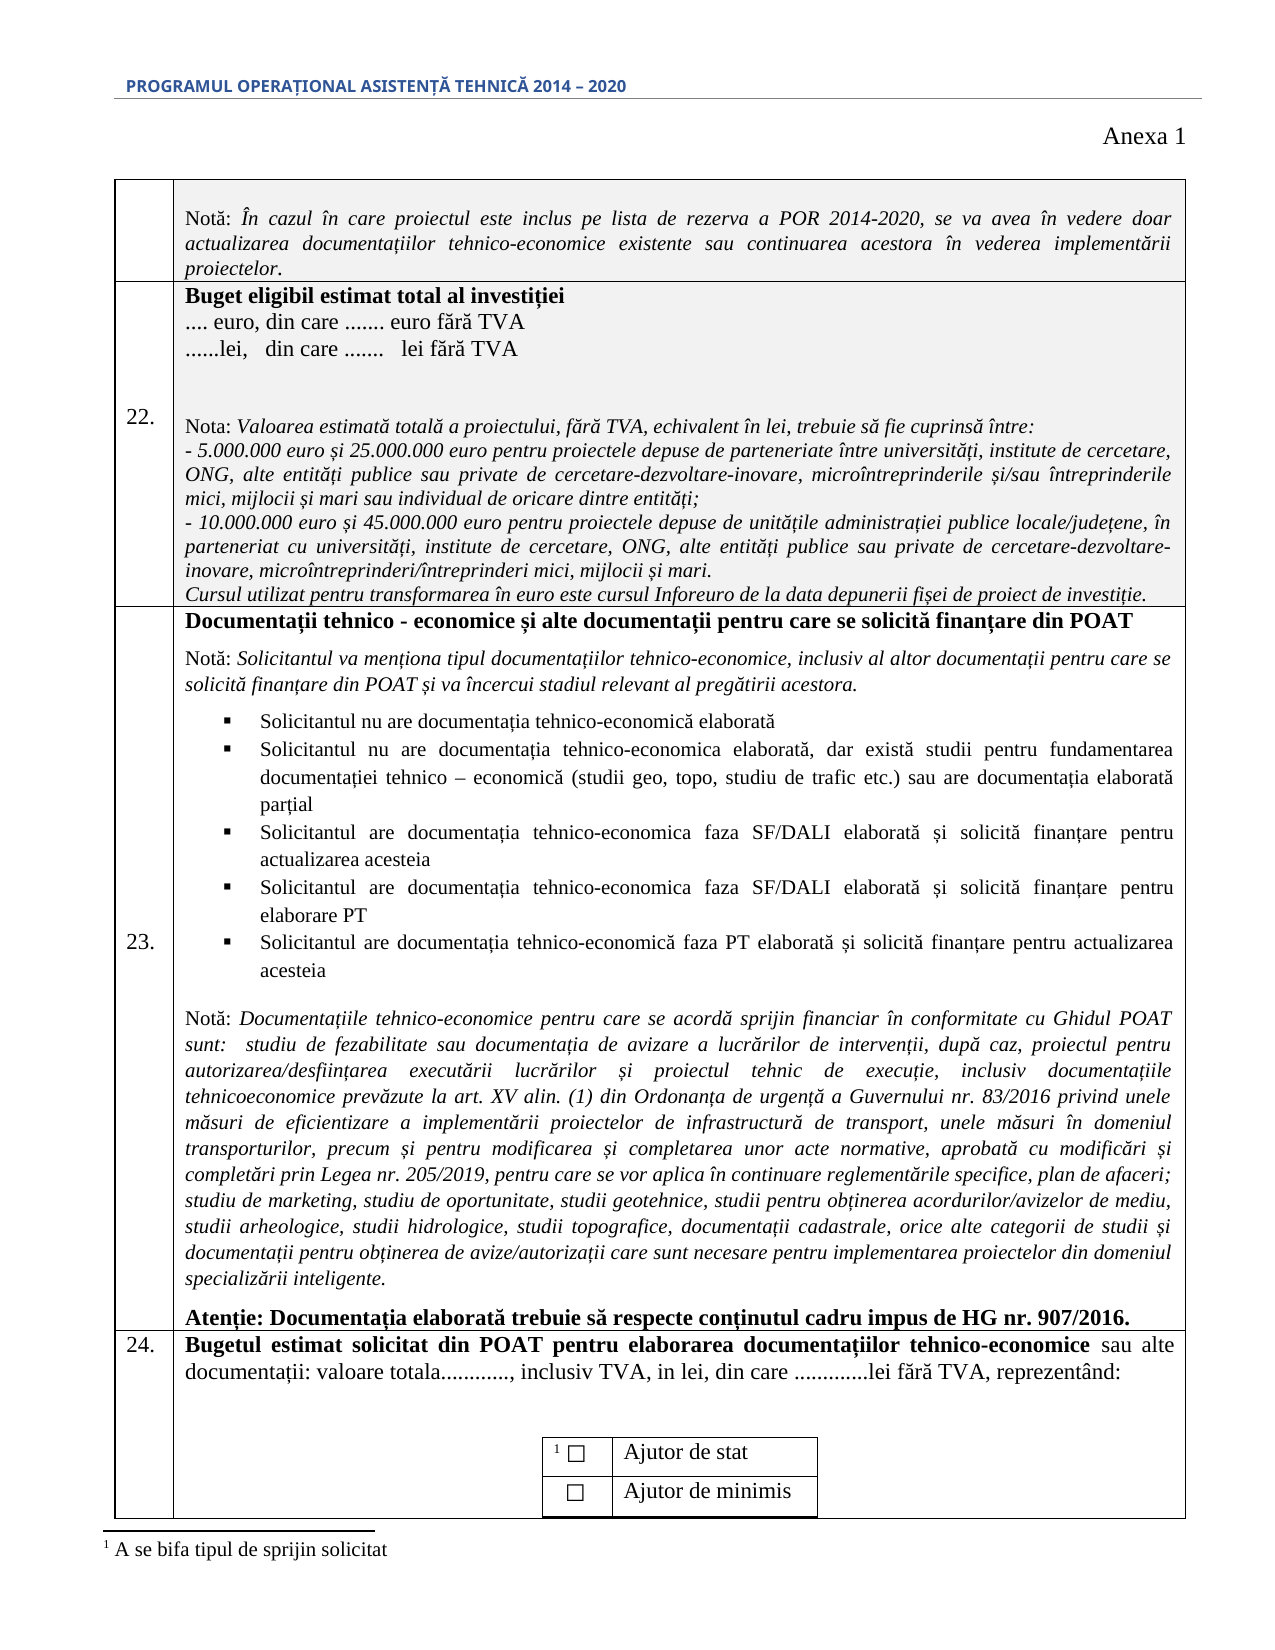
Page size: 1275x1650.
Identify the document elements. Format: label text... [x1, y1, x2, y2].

table_cell [116, 282, 173, 606]
table_cell Buget eligibil estimat total al investiției .... euro, din care ....... euro fără TVA ......lei, din care ....... lei fără TVA Nota: Valoarea estimată totală a proiectului, fără TVA, echivalent în lei, trebuie să fie cuprinsă între: - 5.000.000 euro și 25.000.000 euro pentru proiectele depuse de parteneriate între universități, institute de cercetare, ONG, alte entități publice sau private de cercetare-dezvoltare-inovare, microîntreprinderile și/sau întreprinderile mici, mijlocii și mari sau individual de oricare dintre entități; - 10.000.000 euro și 45.000.000 euro pentru proiectele depuse de unitățile administrației publice locale/județene, în parteneriat cu universități, institute de cercetare, ONG, alte entități publice sau private de cercetare-dezvoltare-inovare, microîntreprinderi/întreprinderi mici, mijlocii și mari. Cursul utilizat pentru transformarea în euro este cursul Inforeuro de la data depunerii fișei de proiect de investiție. [174, 282, 1185, 606]
table_cell [116, 1331, 173, 1517]
table_cell [116, 607, 173, 1330]
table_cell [174, 1331, 1185, 1517]
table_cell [174, 180, 1185, 281]
table_cell Documentații tehnico - economice și alte documentații pentru care se solicită finanțare din POAT Notă: Solicitantul va menționa tipul documentațiilor tehnico-economice, inclusiv al altor documentații pentru care se solicită finanțare din POAT și va încercui stadiul relevant al pregătirii acestora. Solicitantul nu are documentația tehnico-economică elaborată Solicitantul nu are documentația tehnico-economica elaborată, dar există studii pentru fundamentarea documentației tehnico – economică (studii geo, topo, studiu de trafic etc.) sau are documentația elaborată parțial Solicitantul are documentația tehnico-economica faza SF/DALI elaborată și solicită finanțare pentru actualizarea acesteia Solicitantul are documentația tehnico-economica faza SF/DALI elaborată și solicită finanțare pentru elaborare PT Solicitantul are documentația tehnico-economică faza PT elaborată și solicită finanțare pentru actualizarea acesteia Notă: Documentațiile tehnico-economice pentru care se acordă sprijin financiar în conformitate cu Ghidul POAT sunt: studiu de fezabilitate sau documentația de avizare a lucrărilor de intervenții, după caz, proiectul pentru autorizarea/desființarea executării lucrărilor și proiectul tehnic de execuție, inclusiv documentațiile tehnicoeconomice prevăzute la art. XV alin. (1) din Ordonanța de urgență a Guvernului nr. 83/2016 privind unele măsuri de eficientizare a implementării proiectelor de infrastructură de transport, unele măsuri în domeniul transporturilor, precum și pentru modificarea și completarea unor acte normative, aprobată cu modificări și completări prin Legea nr. 205/2019, pentru care se vor aplica în continuare reglementările specifice, plan de afaceri; studiu de marketing, studiu de oportunitate, studii geotehnice, studii pentru obținerea acordurilor/avizelor de mediu, studii arheologice, studii hidrologice, studii topografice, documentații cadastrale, orice alte categorii de studii și documentații pentru obținerea de avize/autorizații care sunt necesare pentru implementarea proiectelor din domeniul specializării inteligente. Atenție: Documentația elaborată trebuie să respecte conținutul cadru impus de HG nr. 907/2016. [174, 607, 1185, 1330]
